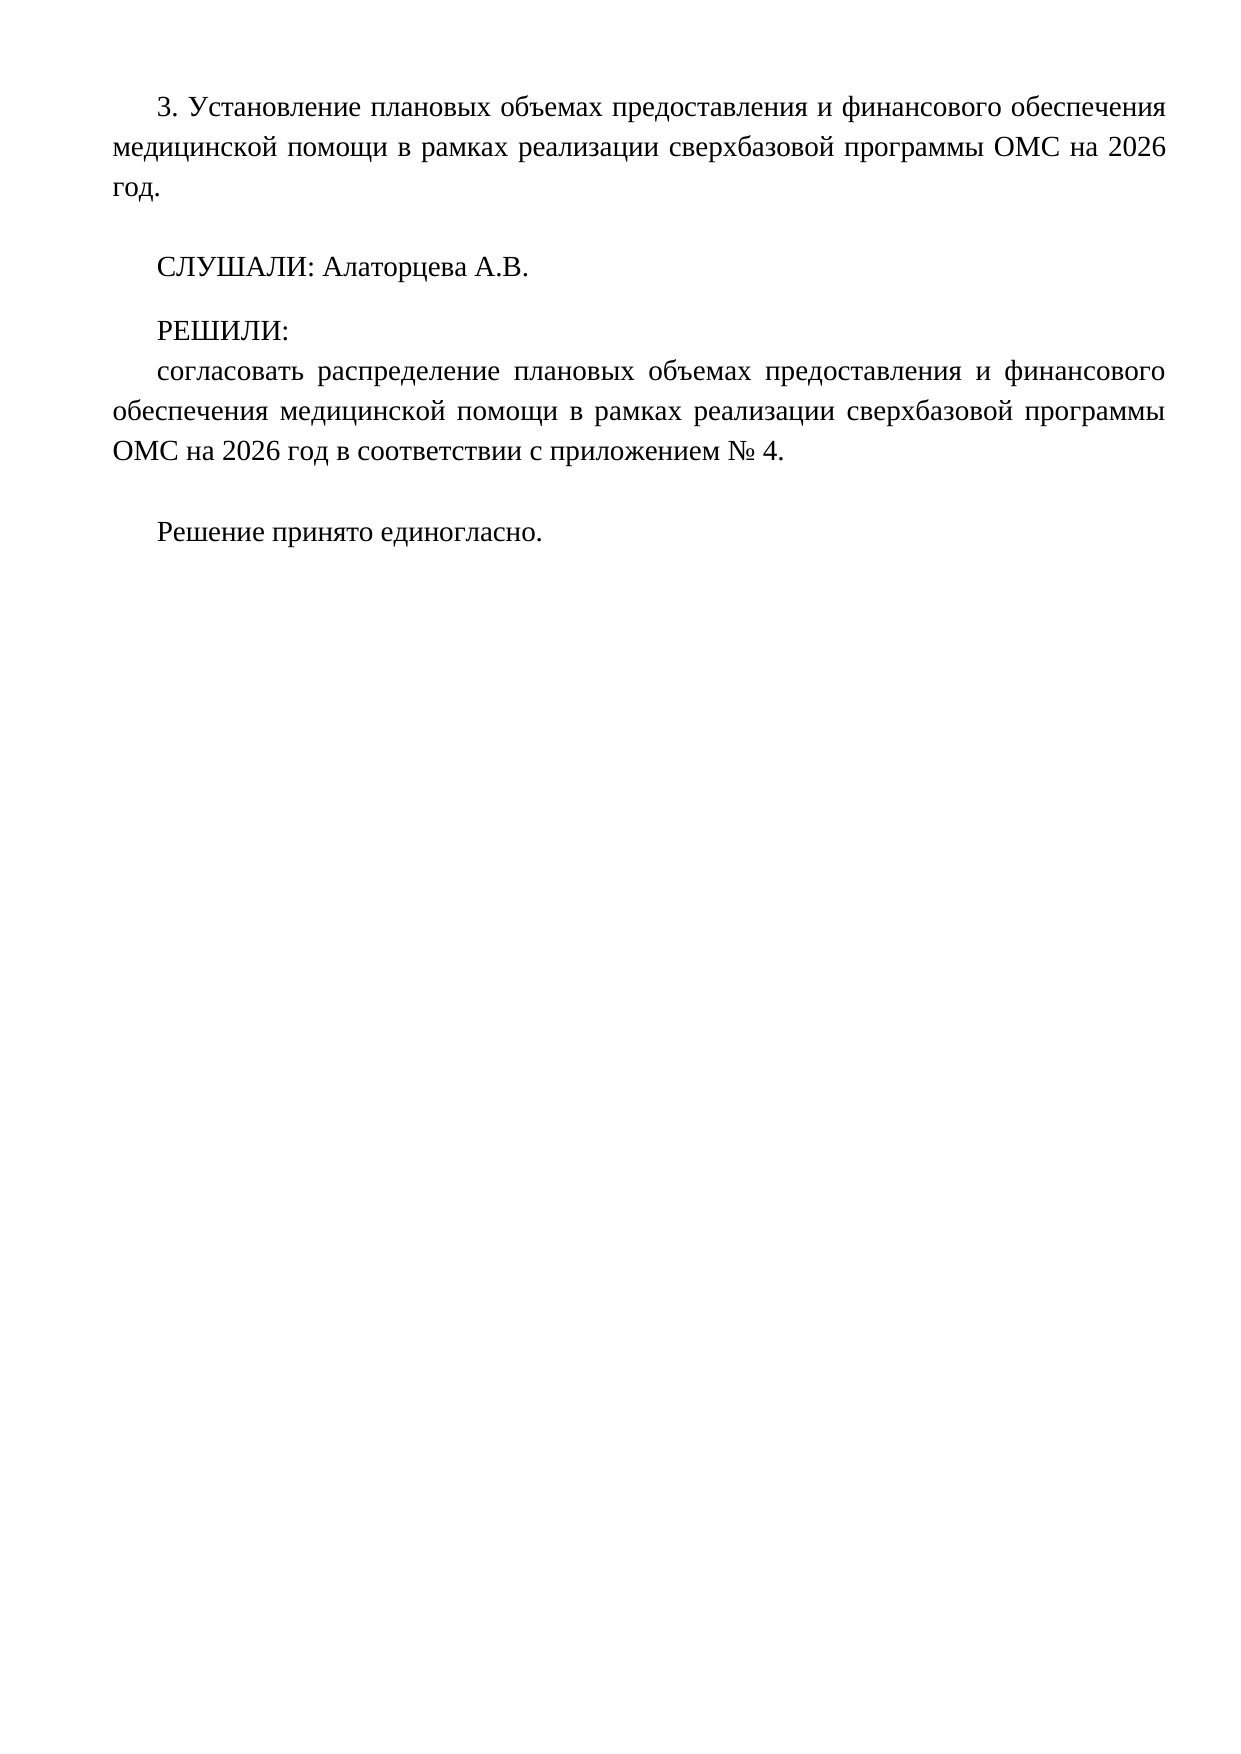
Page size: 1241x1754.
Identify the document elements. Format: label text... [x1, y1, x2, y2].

list 3. Установление плановых объемах предоставления и финансового обеспечения медицинской помощи в рамках реализации сверхбазовой программы ОМС на 2026 год. [112, 89, 1167, 203]
list Решение принято единогласно. [112, 514, 1167, 547]
list СЛУШАЛИ: Алаторцева А.В. [112, 249, 1167, 283]
text согласовать распределение плановых объемах предоставления и финансового обеспечения медицинской помощи в рамках реализации сверхбазовой программы ОМС на 2026 год в соответствии с приложением № 4. [112, 353, 1167, 467]
text РЕШИЛИ: [112, 313, 1167, 346]
